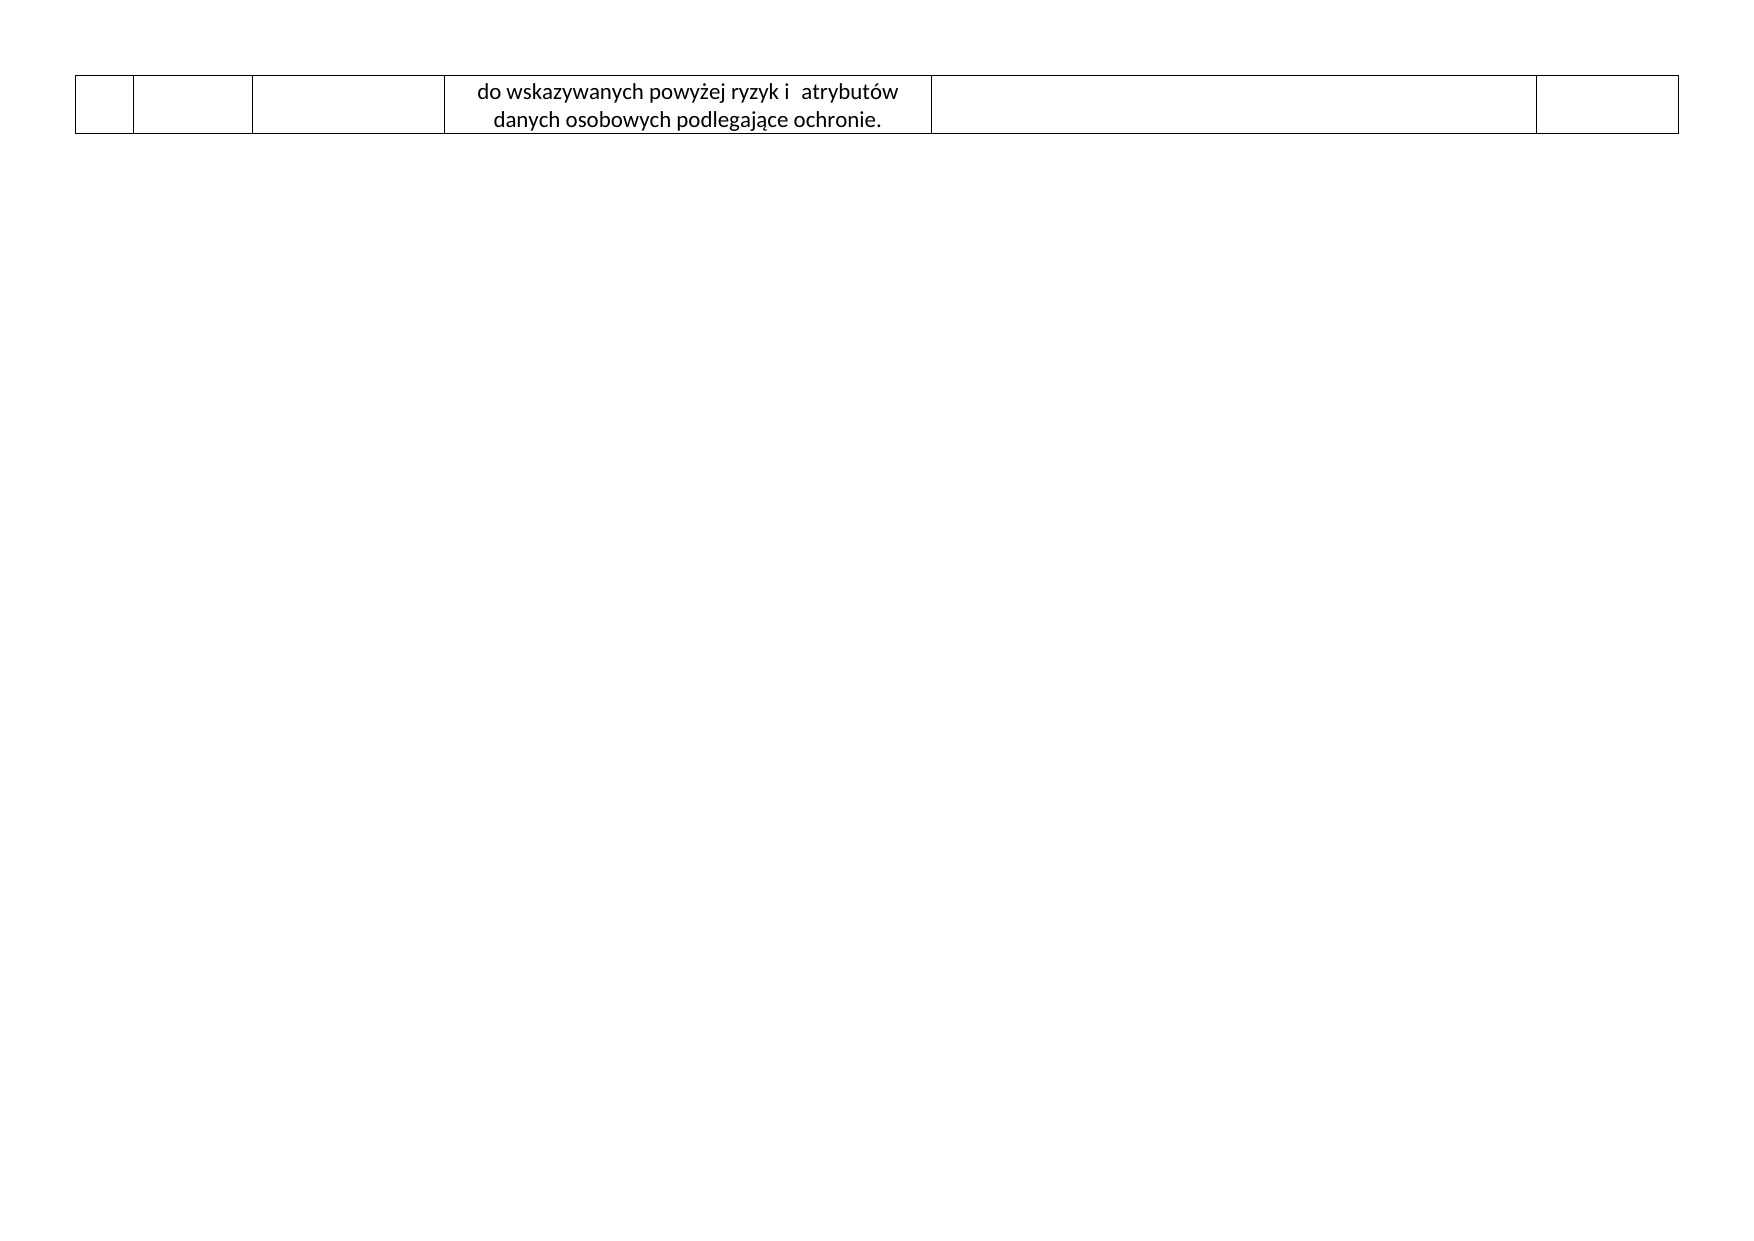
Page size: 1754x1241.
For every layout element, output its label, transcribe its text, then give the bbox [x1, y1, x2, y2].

table_cell 3 [76, 76, 133, 133]
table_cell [445, 76, 931, 133]
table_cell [253, 76, 444, 133]
table_cell [1537, 76, 1678, 133]
table_cell MC [134, 76, 252, 133]
table_cell [932, 76, 1536, 133]
